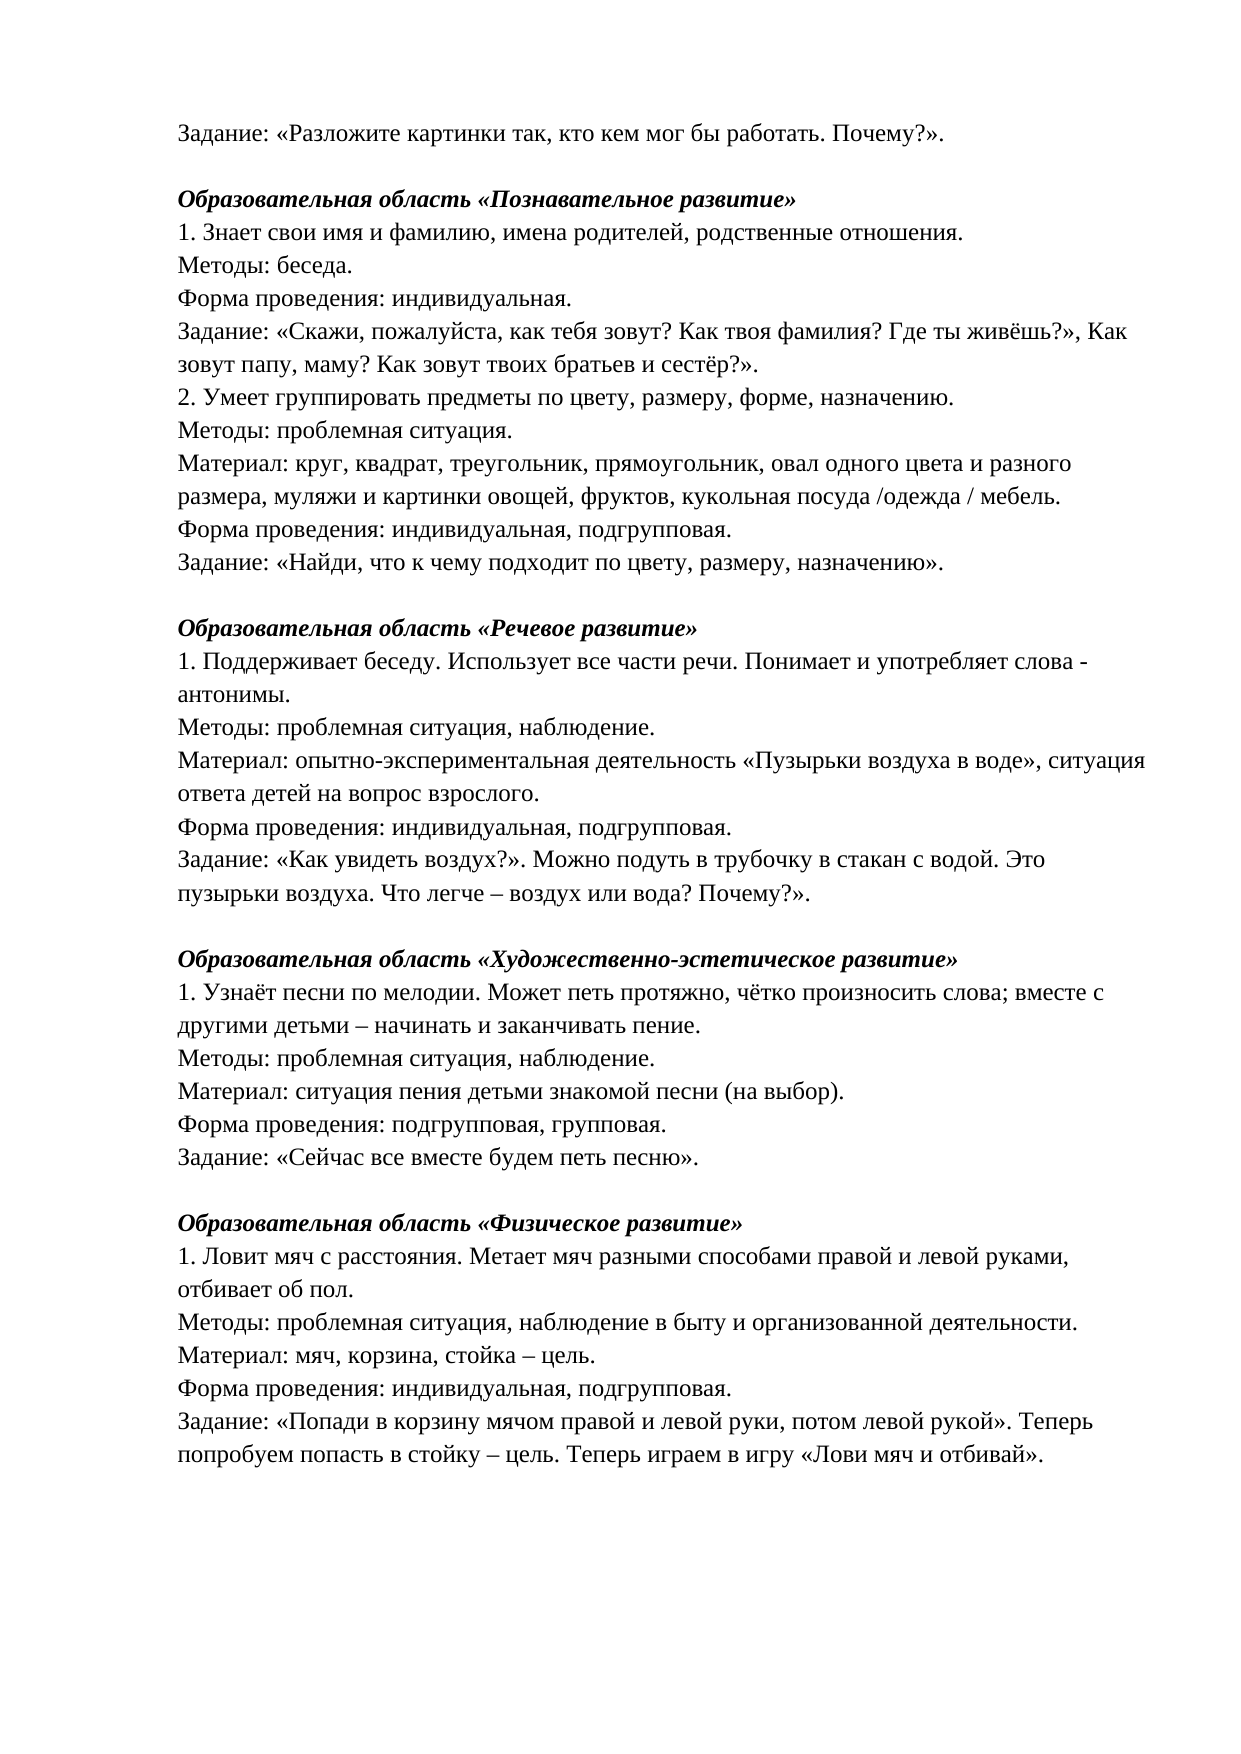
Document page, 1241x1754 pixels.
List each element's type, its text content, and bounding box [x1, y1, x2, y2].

text Образовательная область «Познавательное развитие» [177, 184, 1146, 213]
text Задание: «Попади в корзину мячом правой и левой руки, потом левой рукой». Теперь попробуем попасть в стойку – цель. Теперь играем в игру «Лови мяч и отбивай». [177, 1406, 1146, 1468]
text Форма проведения: подгрупповая, групповая. [177, 1109, 1146, 1137]
text Методы: беседа. [177, 250, 1146, 279]
text 1. Поддерживает беседу. Использует все части речи. Понимает и употребляет слова - антонимы. [177, 646, 1146, 708]
text Задание: «Сейчас все вместе будем петь песню». [177, 1142, 1146, 1171]
text 1. Знает свои имя и фамилию, имена родителей, родственные отношения. [177, 217, 1146, 246]
text Материал: опытно-экспериментальная деятельность «Пузырьки воздуха в воде», ситуация ответа детей на вопрос взрослого. [177, 746, 1146, 807]
text Задание: «Как увидеть воздух?». Можно подуть в трубочку в стакан с водой. Это пузырьки воздуха. Что легче – воздух или вода? Почему?». [177, 844, 1146, 906]
text 1. Ловит мяч с расстояния. Метает мяч разными способами правой и левой руками, отбивает об пол. [177, 1241, 1146, 1303]
text Методы: проблемная ситуация. [177, 415, 1146, 444]
text Образовательная область «Художественно-эстетическое развитие» [177, 944, 1146, 972]
text Задание: «Найди, что к чему подходит по цвету, размеру, назначению». [177, 547, 1146, 576]
text Форма проведения: индивидуальная, подгрупповая. [177, 812, 1146, 840]
text Форма проведения: индивидуальная, подгрупповая. [177, 1373, 1146, 1402]
text 1. Узнаёт песни по мелодии. Может петь протяжно, чётко произносить слова; вместе с другими детьми – начинать и заканчивать пение. [177, 977, 1146, 1038]
text Методы: проблемная ситуация, наблюдение в быту и организованной деятельности. [177, 1307, 1146, 1336]
text Задание: «Разложите картинки так, кто кем мог бы работать. Почему?». [177, 118, 1146, 147]
text Методы: проблемная ситуация, наблюдение. [177, 712, 1146, 741]
text Форма проведения: индивидуальная, подгрупповая. [177, 514, 1146, 543]
text Материал: мяч, корзина, стойка – цель. [177, 1340, 1146, 1369]
text Форма проведения: индивидуальная. [177, 283, 1146, 312]
text Задание: «Скажи, пожалуйста, как тебя зовут? Как твоя фамилия? Где ты живёшь?», Как зовут папу, маму? Как зовут твоих братьев и сестёр?». [177, 316, 1146, 378]
text Материал: ситуация пения детьми знакомой песни (на выбор). [177, 1076, 1146, 1104]
text Материал: круг, квадрат, треугольник, прямоугольник, овал одного цвета и разного размера, муляжи и картинки овощей, фруктов, кукольная посуда /одежда / мебель. [177, 448, 1146, 510]
text Методы: проблемная ситуация, наблюдение. [177, 1043, 1146, 1071]
text 2. Умеет группировать предметы по цвету, размеру, форме, назначению. [177, 382, 1146, 411]
text Образовательная область «Речевое развитие» [177, 613, 1146, 642]
text Образовательная область «Физическое развитие» [177, 1208, 1146, 1237]
